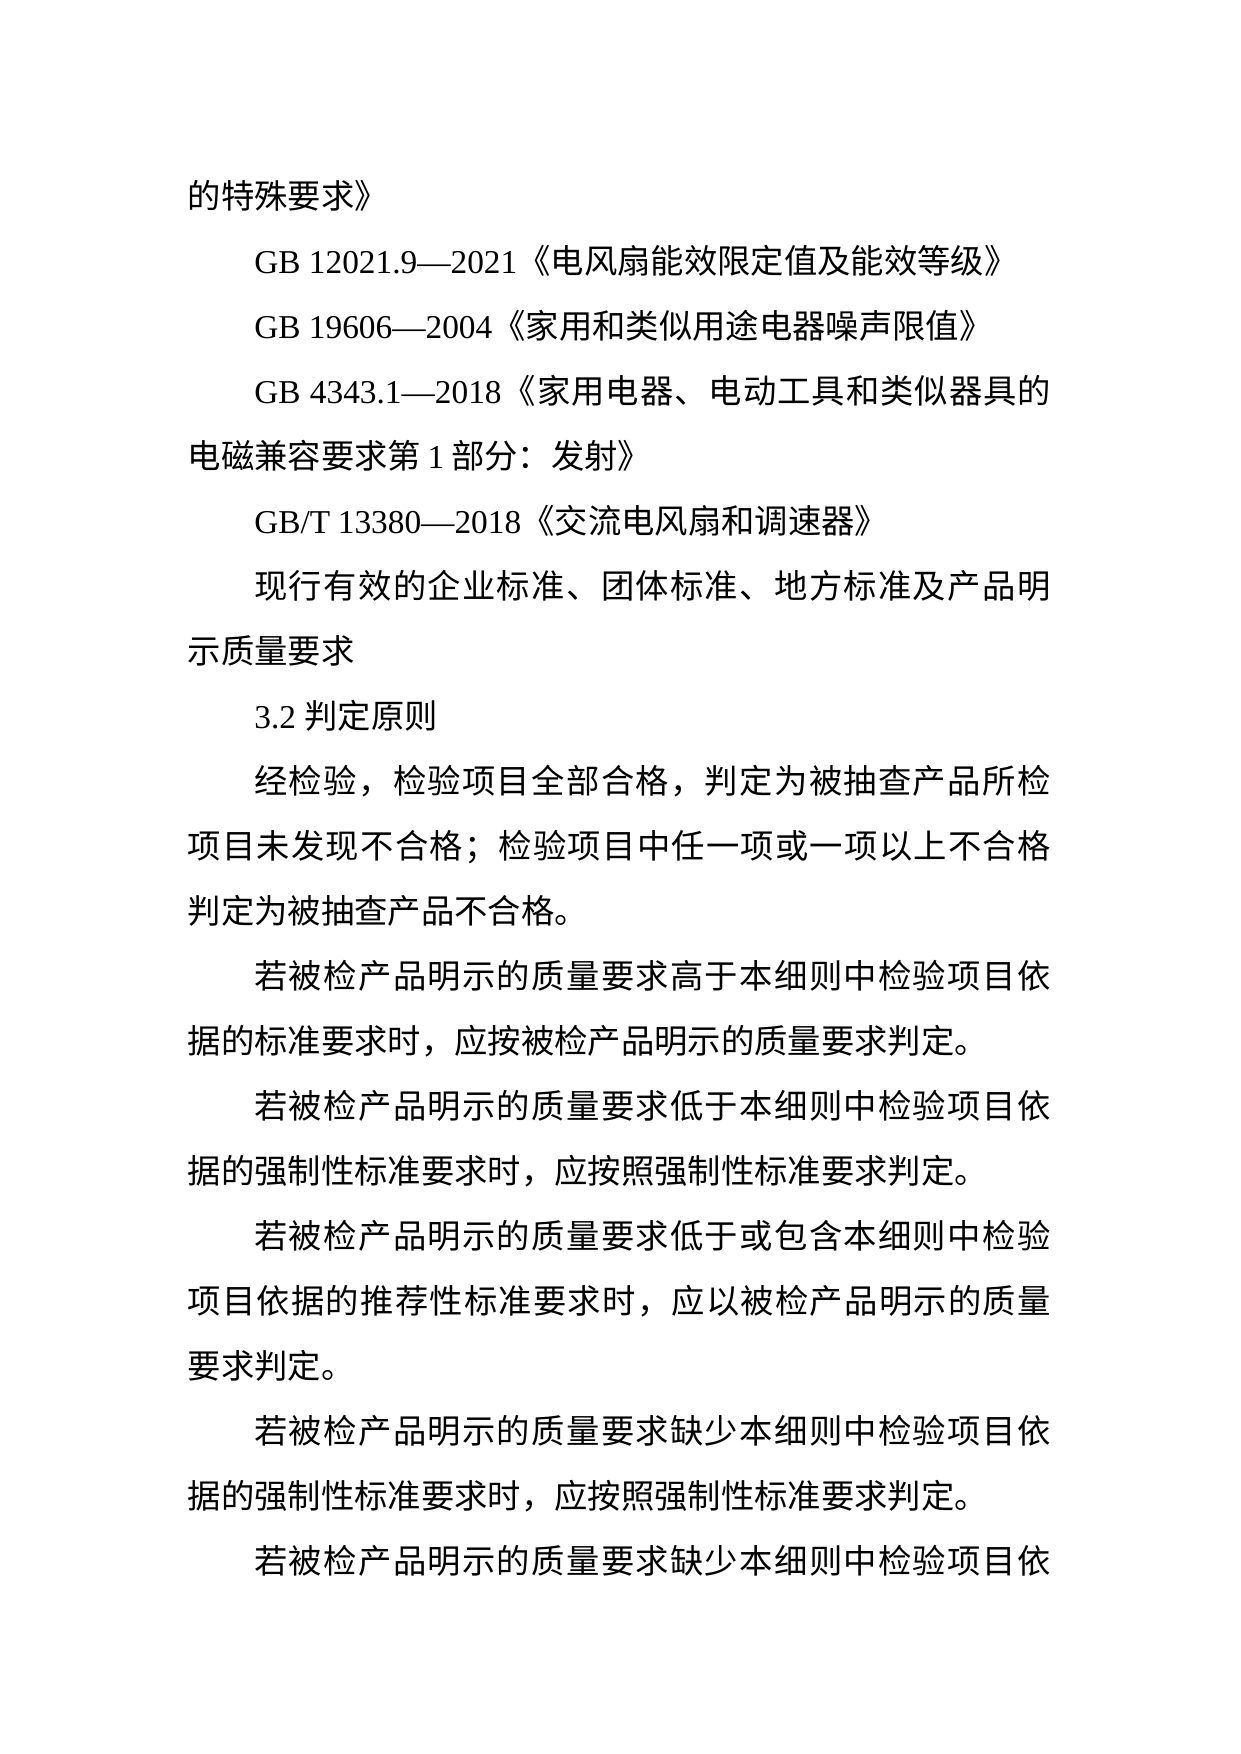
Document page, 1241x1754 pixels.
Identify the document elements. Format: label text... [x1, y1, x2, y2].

text GB 12021.9—2021《电风扇能效限定值及能效等级》 [187, 227, 1053, 292]
text 若被检产品明示的质量要求低于或包含本细则中检验项目依据的推荐性标准要求时，应以被检产品明示的质量要求判定。 [187, 1202, 1053, 1397]
text 经检验，检验项目全部合格，判定为被抽查产品所检项目未发现不合格；检验项目中任一项或一项以上不合格，判定为被抽查产品不合格。 [187, 747, 1053, 942]
text 若被检产品明示的质量要求缺少本细则中检验项目依据的强制性标准要求时，应按照强制性标准要求判定。 [187, 1397, 1053, 1527]
text 若被检产品明示的质量要求低于本细则中检验项目依据的强制性标准要求时，应按照强制性标准要求判定。 [187, 1072, 1053, 1202]
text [187, 1527, 1053, 1592]
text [187, 162, 1053, 227]
text 若被检产品明示的质量要求高于本细则中检验项目依据的标准要求时，应按被检产品明示的质量要求判定。 [187, 942, 1053, 1072]
text 现行有效的企业标准、团体标准、地方标准及产品明示质量要求 [187, 552, 1053, 682]
text GB 4343.1—2018《家用电器、电动工具和类似器具的电磁兼容要求第1部分：发射》 [187, 357, 1053, 487]
text GB/T 13380—2018《交流电风扇和调速器》 [187, 487, 1053, 552]
text 3.2 判定原则 [187, 682, 1053, 747]
text GB 19606—2004《家用和类似用途电器噪声限值》 [187, 292, 1053, 357]
